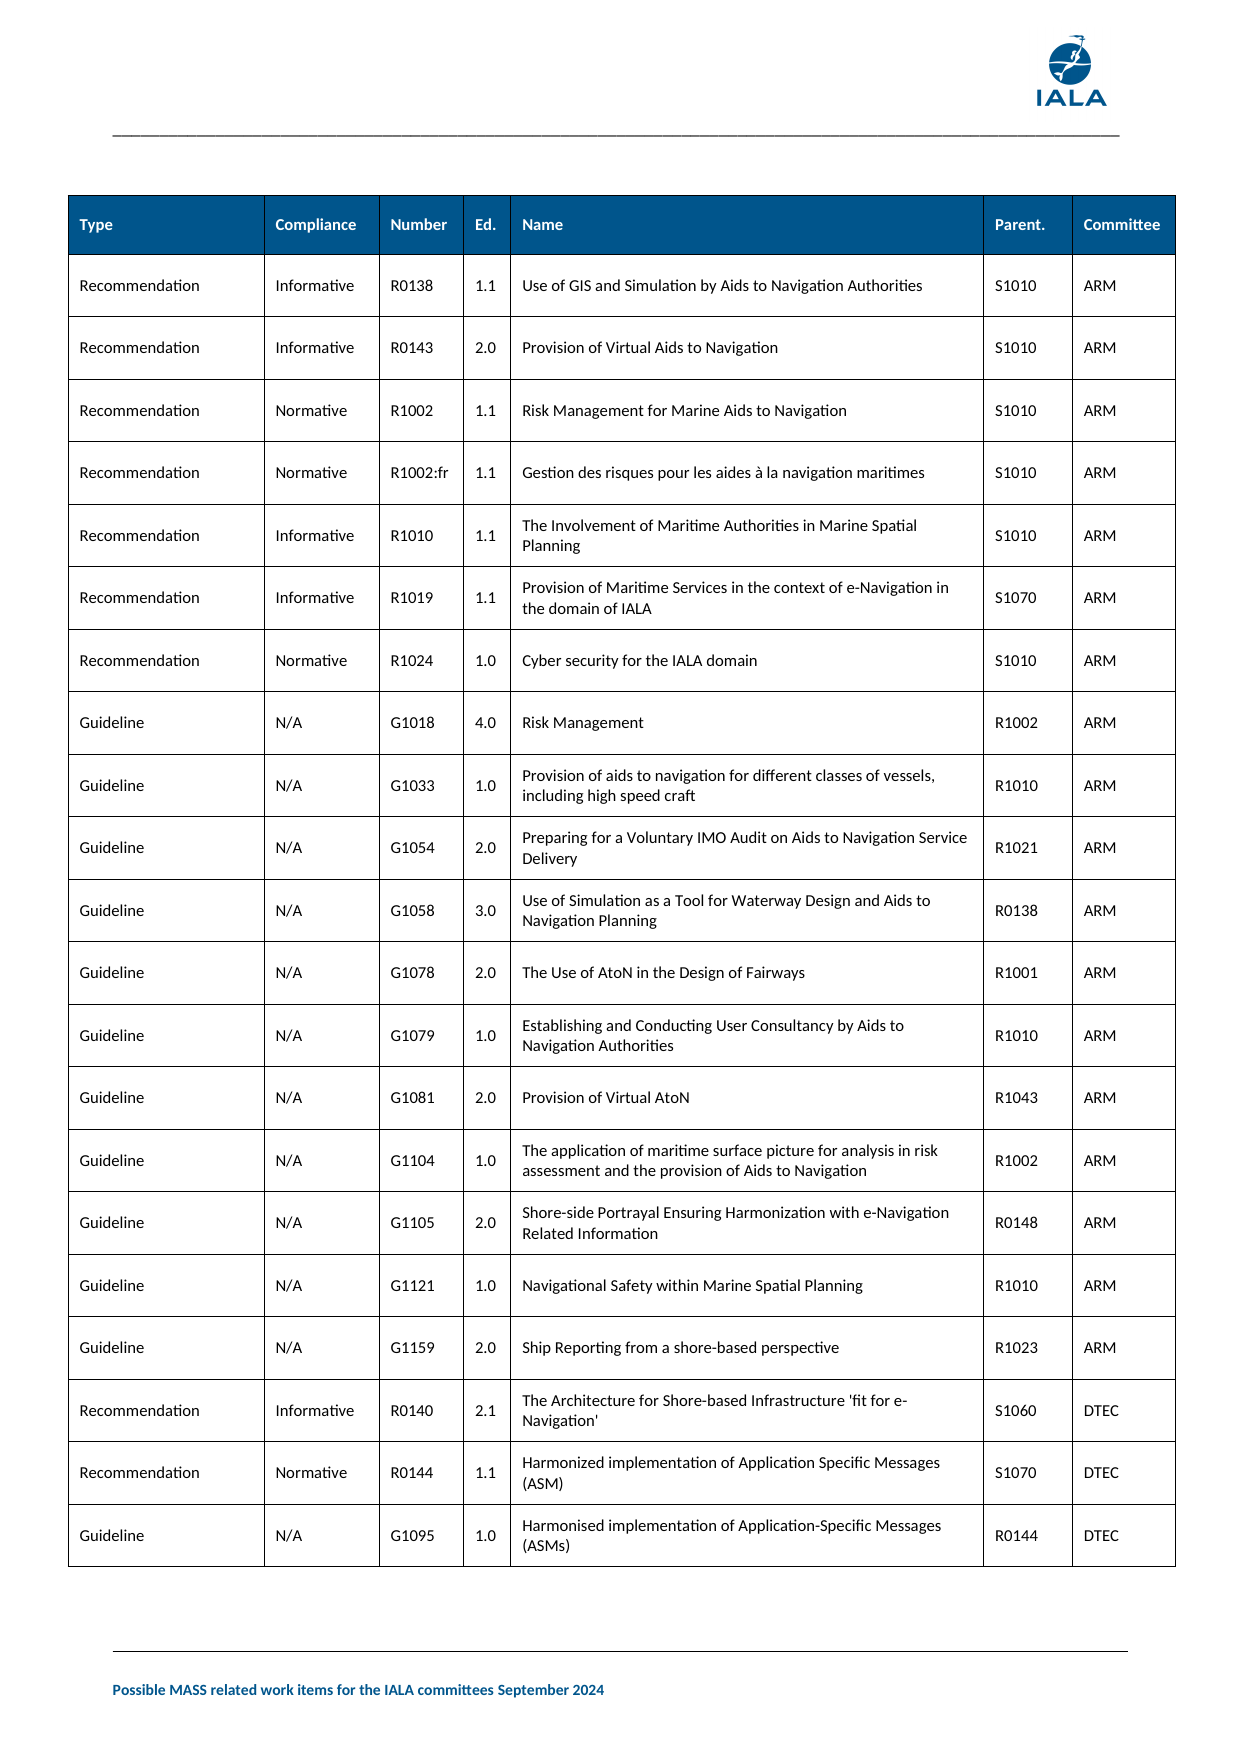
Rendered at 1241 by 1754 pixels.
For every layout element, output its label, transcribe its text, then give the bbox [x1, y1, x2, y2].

table_cell G1121 [380, 1255, 463, 1316]
table_cell 1.0 [464, 1130, 510, 1191]
table_cell Guideline [69, 880, 264, 941]
table_cell Normative [265, 442, 379, 504]
table_cell 1.0 [464, 1005, 510, 1066]
table_cell Normative [265, 380, 379, 441]
table_header Type [69, 196, 264, 254]
table_cell 2.1 [464, 1380, 510, 1441]
table_cell R0144 [984, 1505, 1072, 1566]
table_cell N/A [265, 1130, 379, 1191]
table_cell R1001 [984, 942, 1072, 1004]
table_cell R1019 [380, 567, 463, 629]
table_cell N/A [265, 880, 379, 941]
table_cell 3.0 [464, 880, 510, 941]
table_cell R1024 [380, 630, 463, 691]
table_cell Harmonised implementation of Application-Specific Messages (ASMs) [511, 1505, 983, 1566]
table_cell R1023 [984, 1317, 1072, 1379]
table_cell ARM [1073, 1255, 1175, 1316]
table_cell Guideline [69, 1067, 264, 1129]
table_cell Risk Management for Marine Aids to Navigation [511, 380, 983, 441]
table_cell 2.0 [464, 1067, 510, 1129]
table_cell 2.0 [464, 317, 510, 379]
table_cell Informative [265, 1380, 379, 1441]
table_cell S1010 [984, 317, 1072, 379]
table_cell 4.0 [464, 692, 510, 754]
table_cell ARM [1073, 630, 1175, 691]
table_cell ARM [1073, 692, 1175, 754]
table_cell R1002:fr [380, 442, 463, 504]
table_cell Guideline [69, 1130, 264, 1191]
table_cell G1095 [380, 1505, 463, 1566]
table_cell ARM [1073, 817, 1175, 879]
table_cell 1.1 [464, 380, 510, 441]
table_header Parent. [984, 196, 1072, 254]
table_cell DTEC [1073, 1442, 1175, 1504]
table_cell G1033 [380, 755, 463, 816]
table_cell G1054 [380, 817, 463, 879]
table_header Number [380, 196, 463, 254]
table_cell R1002 [380, 380, 463, 441]
table_cell N/A [265, 1067, 379, 1129]
table_cell 1.0 [464, 1255, 510, 1316]
table_cell DTEC [1073, 1505, 1175, 1566]
table_cell Recommendation [69, 1380, 264, 1441]
table_header Ed. [464, 196, 510, 254]
table_cell R1002 [984, 692, 1072, 754]
table_header Name [511, 196, 983, 254]
table_cell Guideline [69, 942, 264, 1004]
table_cell 1.0 [464, 755, 510, 816]
table_cell Cyber security for the IALA domain [511, 630, 983, 691]
table_cell ARM [1073, 880, 1175, 941]
table_cell N/A [265, 1192, 379, 1254]
table_cell ARM [1073, 1067, 1175, 1129]
table_cell ARM [1073, 380, 1175, 441]
table_cell Recommendation [69, 255, 264, 316]
table_cell N/A [265, 692, 379, 754]
table_cell ARM [1073, 1130, 1175, 1191]
table_header Compliance [265, 196, 379, 254]
table_cell Guideline [69, 1255, 264, 1316]
table_cell The application of maritime surface picture for analysis in risk assessment and the provision of Aids to Navigation [511, 1130, 983, 1191]
table_cell 1.1 [464, 1442, 510, 1504]
table_cell S1010 [984, 255, 1072, 316]
table_cell N/A [265, 755, 379, 816]
table_cell G1078 [380, 942, 463, 1004]
table_cell S1010 [984, 380, 1072, 441]
table_cell Harmonized implementation of Application Specific Messages (ASM) [511, 1442, 983, 1504]
table_cell R1043 [984, 1067, 1072, 1129]
table_cell Establishing and Conducting User Consultancy by Aids to Navigation Authorities [511, 1005, 983, 1066]
table_cell Recommendation [69, 505, 264, 566]
table_cell G1105 [380, 1192, 463, 1254]
table_cell Provision of Virtual AtoN [511, 1067, 983, 1129]
table_cell R1021 [984, 817, 1072, 879]
table_cell Guideline [69, 1192, 264, 1254]
table_cell DTEC [1073, 1380, 1175, 1441]
table_cell G1079 [380, 1005, 463, 1066]
table_cell N/A [265, 1255, 379, 1316]
table_cell R0148 [984, 1192, 1072, 1254]
table_cell 1.0 [464, 1505, 510, 1566]
table_cell ARM [1073, 442, 1175, 504]
table_cell Recommendation [69, 1442, 264, 1504]
table_cell 1.1 [464, 567, 510, 629]
table_cell Risk Management [511, 692, 983, 754]
table_cell R1010 [984, 1005, 1072, 1066]
table_cell ARM [1073, 942, 1175, 1004]
table_cell N/A [265, 1505, 379, 1566]
table_cell The Involvement of Maritime Authorities in Marine Spatial Planning [511, 505, 983, 566]
table_cell R0138 [984, 880, 1072, 941]
table_cell R1002 [984, 1130, 1072, 1191]
table_cell G1104 [380, 1130, 463, 1191]
table_cell Recommendation [69, 380, 264, 441]
table_cell Informative [265, 317, 379, 379]
table_cell Guideline [69, 817, 264, 879]
table_cell Guideline [69, 692, 264, 754]
table_cell Navigational Safety within Marine Spatial Planning [511, 1255, 983, 1316]
table_cell ARM [1073, 505, 1175, 566]
table_cell Recommendation [69, 630, 264, 691]
table_cell 1.1 [464, 442, 510, 504]
table_cell ARM [1073, 755, 1175, 816]
table_cell ARM [1073, 1317, 1175, 1379]
table_cell ARM [1073, 567, 1175, 629]
table_cell S1070 [984, 1442, 1072, 1504]
table_cell Shore-side Portrayal Ensuring Harmonization with e-Navigation Related Information [511, 1192, 983, 1254]
table_cell R1010 [984, 1255, 1072, 1316]
table_cell N/A [265, 942, 379, 1004]
table_cell G1081 [380, 1067, 463, 1129]
table_cell Ship Reporting from a shore-based perspective [511, 1317, 983, 1379]
table_cell Normative [265, 630, 379, 691]
table_cell R0138 [380, 255, 463, 316]
table_cell The Use of AtoN in the Design of Fairways [511, 942, 983, 1004]
table_cell ARM [1073, 1192, 1175, 1254]
table_cell Guideline [69, 1317, 264, 1379]
table_cell ARM [1073, 255, 1175, 316]
table_cell Provision of aids to navigation for different classes of vessels, including high speed craft [511, 755, 983, 816]
table_cell Recommendation [69, 442, 264, 504]
table_cell The Architecture for Shore-based Infrastructure 'fit for e-Navigation' [511, 1380, 983, 1441]
table_cell 1.1 [464, 255, 510, 316]
table_cell 1.0 [464, 630, 510, 691]
table_cell S1070 [984, 567, 1072, 629]
table_cell N/A [265, 817, 379, 879]
table_cell Guideline [69, 1505, 264, 1566]
table_cell Informative [265, 567, 379, 629]
table_cell Normative [265, 1442, 379, 1504]
table_cell ARM [1073, 317, 1175, 379]
table_cell N/A [265, 1317, 379, 1379]
table_cell Use of GIS and Simulation by Aids to Navigation Authorities [511, 255, 983, 316]
table_cell Preparing for a Voluntary IMO Audit on Aids to Navigation Service Delivery [511, 817, 983, 879]
table_cell Provision of Maritime Services in the context of e-Navigation in the domain of IALA [511, 567, 983, 629]
table_cell R0143 [380, 317, 463, 379]
table_cell N/A [265, 1005, 379, 1066]
table_cell 2.0 [464, 817, 510, 879]
table_cell Recommendation [69, 317, 264, 379]
table_header Committee [1073, 196, 1175, 254]
table_cell Provision of Virtual Aids to Navigation [511, 317, 983, 379]
table_cell G1058 [380, 880, 463, 941]
table_cell 2.0 [464, 942, 510, 1004]
table_cell 2.0 [464, 1192, 510, 1254]
table_cell Recommendation [69, 567, 264, 629]
table_cell 2.0 [464, 1317, 510, 1379]
table_cell G1018 [380, 692, 463, 754]
table_cell R0144 [380, 1442, 463, 1504]
table_cell R0140 [380, 1380, 463, 1441]
table_cell 1.1 [464, 505, 510, 566]
table_cell G1159 [380, 1317, 463, 1379]
table_cell Guideline [69, 1005, 264, 1066]
table_cell Guideline [69, 755, 264, 816]
table_cell S1010 [984, 630, 1072, 691]
table_cell Informative [265, 255, 379, 316]
table_cell Gestion des risques pour les aides à la navigation maritimes [511, 442, 983, 504]
table_cell S1010 [984, 442, 1072, 504]
table_cell Informative [265, 505, 379, 566]
picture [1021, 27, 1119, 122]
table_cell ARM [1073, 1005, 1175, 1066]
table_cell R1010 [380, 505, 463, 566]
table_cell S1060 [984, 1380, 1072, 1441]
table_cell R1010 [984, 755, 1072, 816]
table_cell S1010 [984, 505, 1072, 566]
table_cell Use of Simulation as a Tool for Waterway Design and Aids to Navigation Planning [511, 880, 983, 941]
